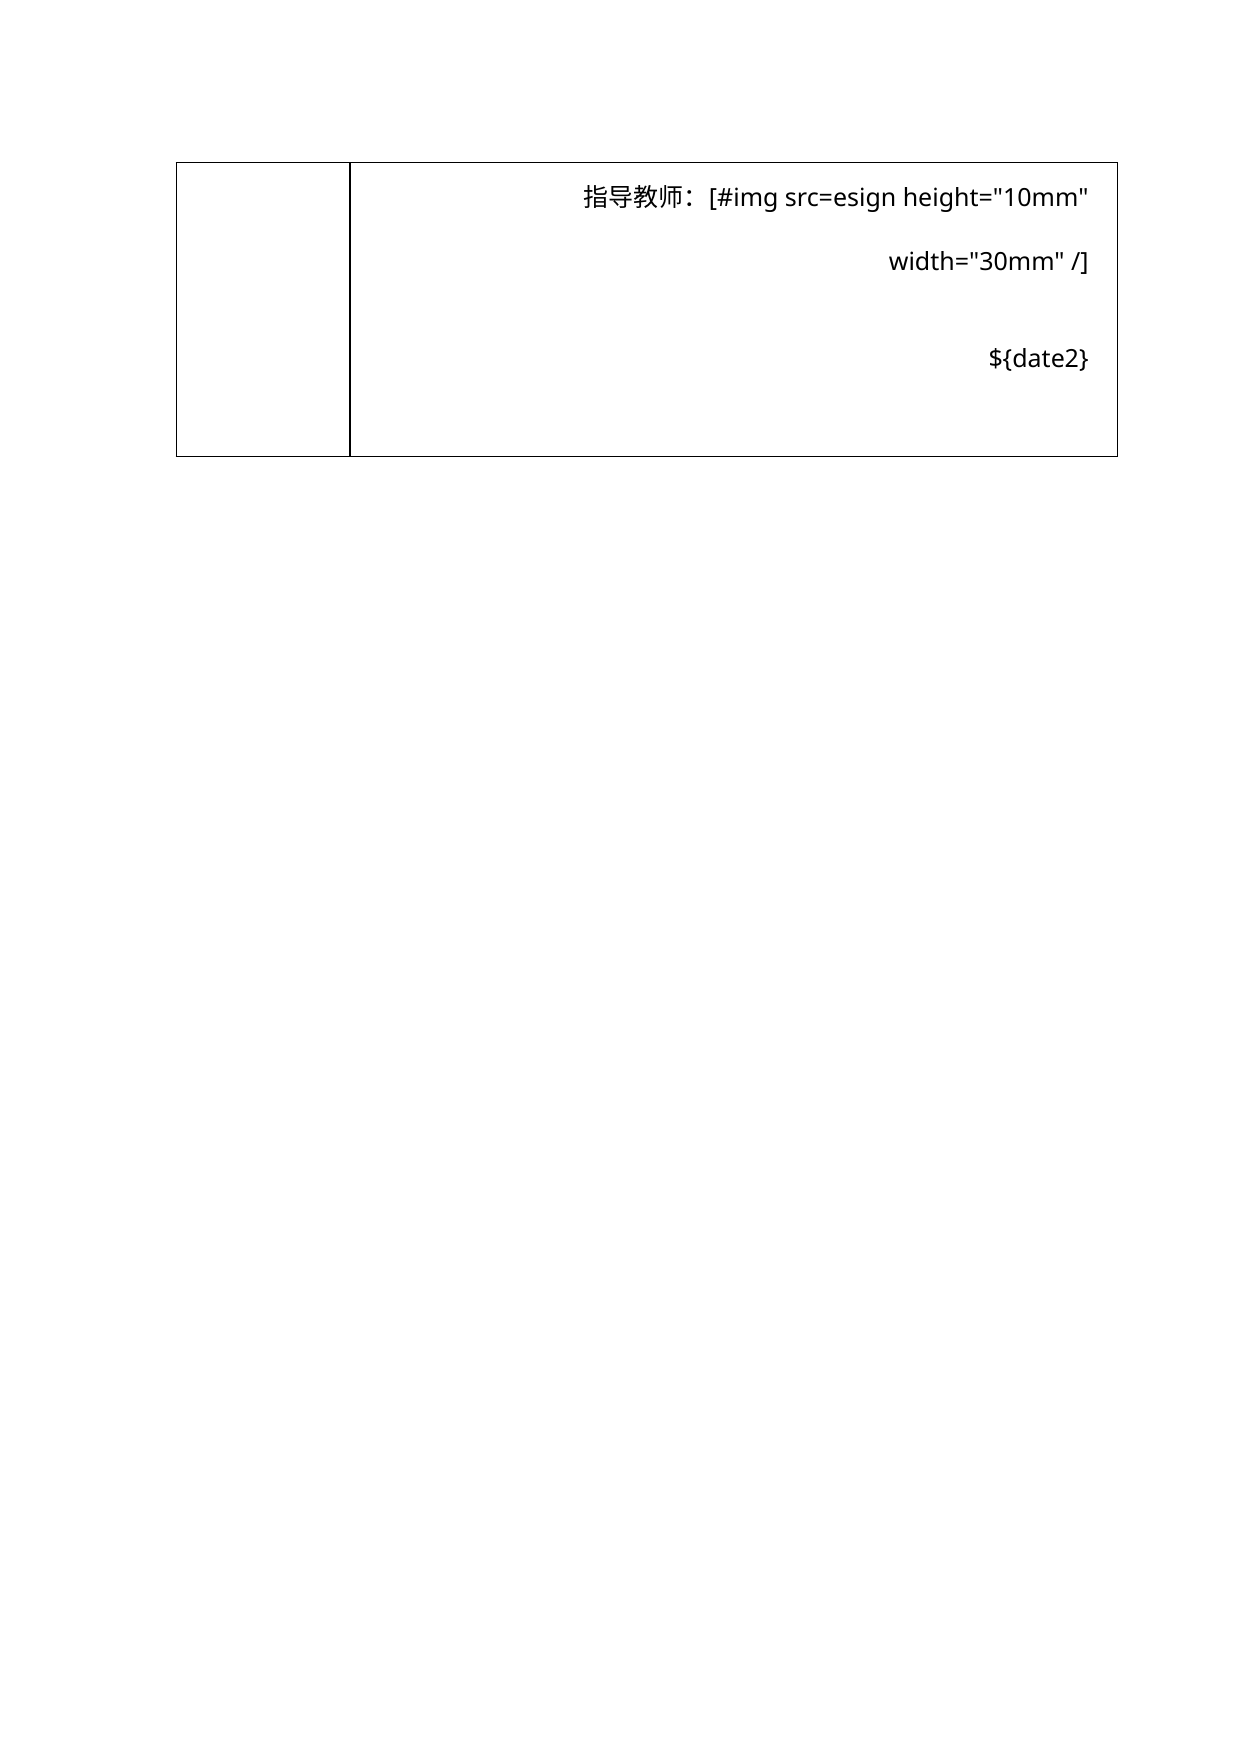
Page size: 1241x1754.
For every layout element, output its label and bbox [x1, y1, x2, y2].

table_cell [351, 163, 1117, 456]
